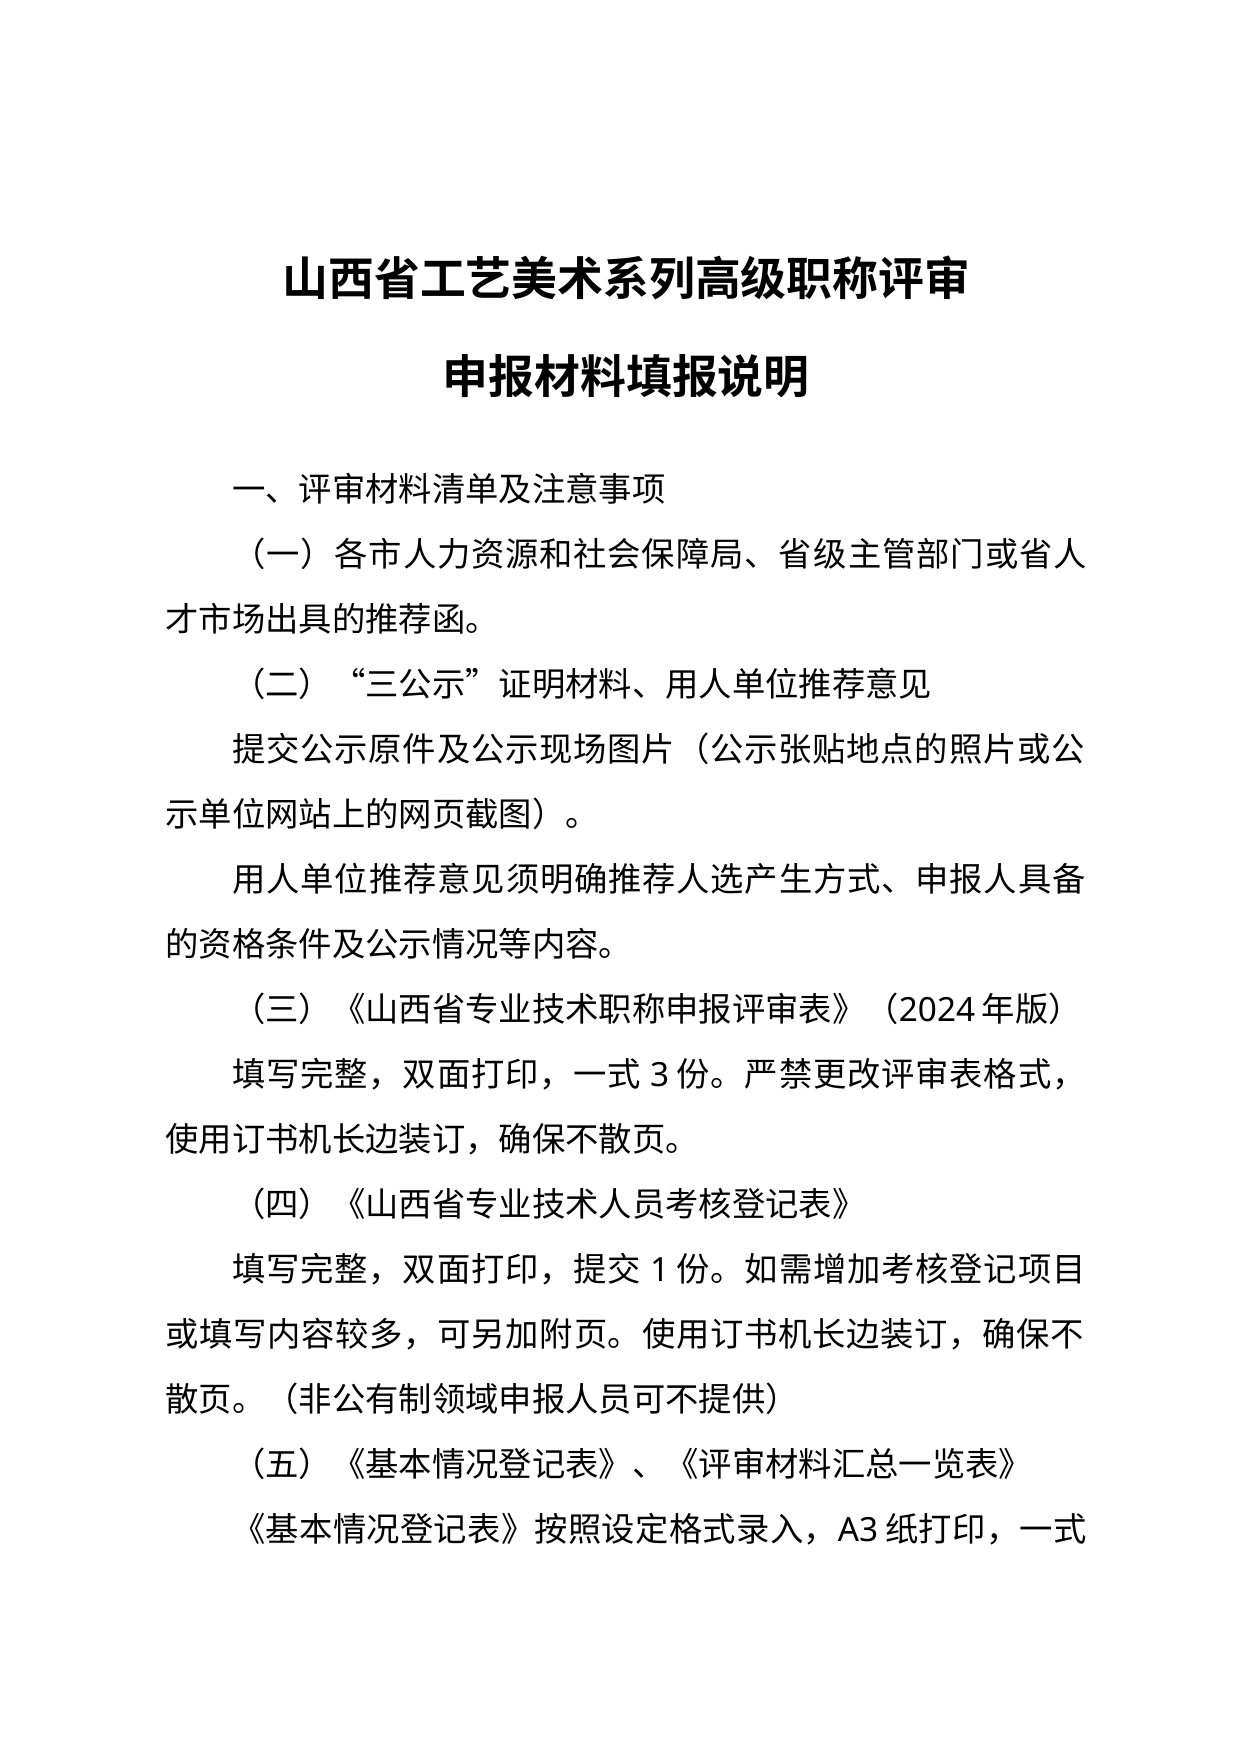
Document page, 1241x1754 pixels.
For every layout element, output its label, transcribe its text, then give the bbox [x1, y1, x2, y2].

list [165, 1494, 1087, 1559]
list （五）《基本情况登记表》、《评审材料汇总一览表》 [165, 1429, 1087, 1494]
list 一、评审材料清单及注意事项 [165, 454, 1087, 519]
list 用人单位推荐意见须明确推荐人选产生方式、申报人具备的资格条件及公示情况等内容。 [165, 844, 1087, 974]
list （二）“三公示”证明材料、用人单位推荐意见 [165, 649, 1087, 714]
list （一）各市人力资源和社会保障局、省级主管部门或省人才市场出具的推荐函。 [165, 519, 1087, 649]
list （四）《山西省专业技术人员考核登记表》 [165, 1169, 1087, 1234]
list 填写完整，双面打印，一式3份。严禁更改评审表格式，使用订书机长边装订，确保不散页。 [165, 1039, 1087, 1169]
list 填写完整，双面打印，提交1份。如需增加考核登记项目或填写内容较多，可另加附页。使用订书机长边装订，确保不散页。（非公有制领域申报人员可不提供） [165, 1234, 1087, 1429]
text 申报材料填报说明 [165, 324, 1087, 422]
text 山西省工艺美术系列高级职称评审 [165, 227, 1087, 324]
list （三）《山西省专业技术职称申报评审表》（2024年版） [165, 974, 1087, 1039]
list 提交公示原件及公示现场图片（公示张贴地点的照片或公示单位网站上的网页截图）。 [165, 714, 1087, 844]
